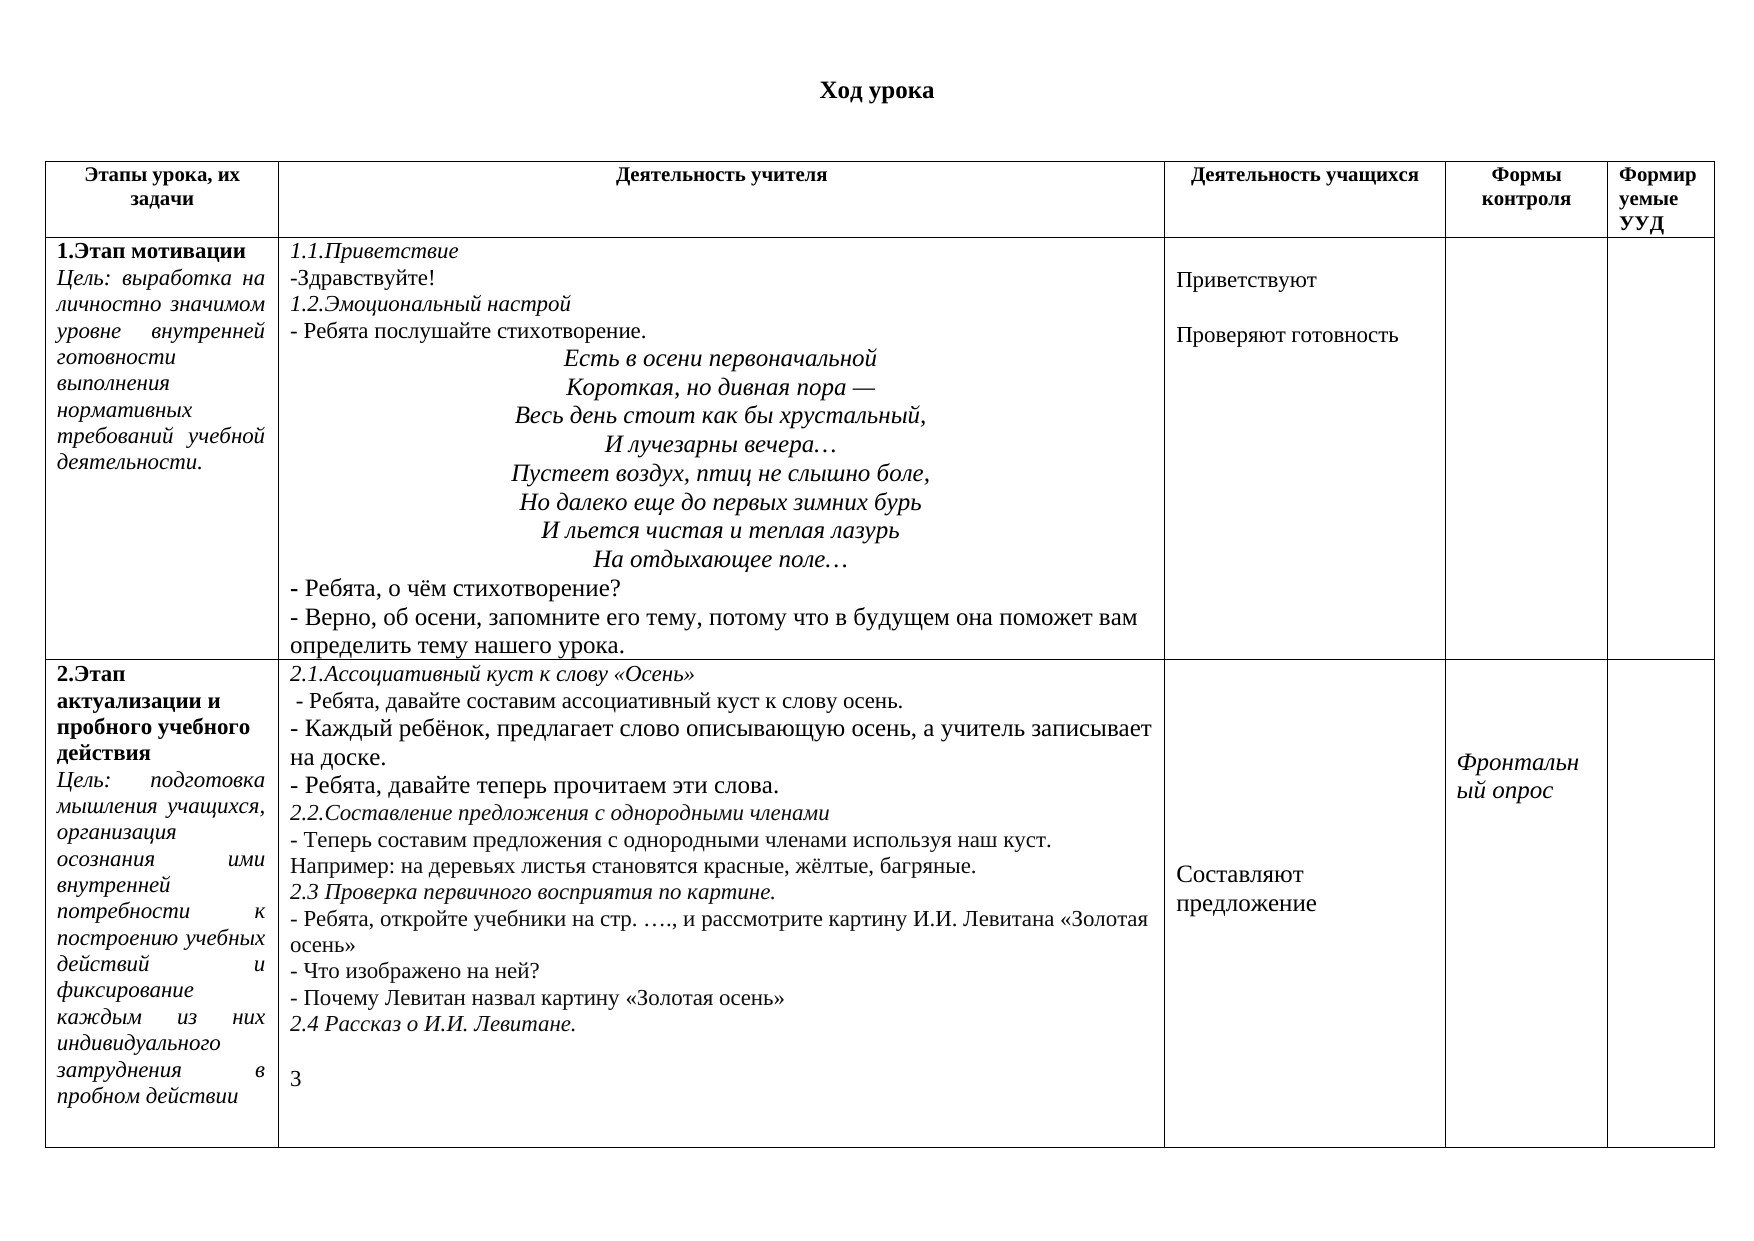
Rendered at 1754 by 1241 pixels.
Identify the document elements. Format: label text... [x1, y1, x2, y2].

text Ход урока [75, 75, 1679, 104]
table_cell 1.1.Приветствие -Здравствуйте! 1.2.Эмоциональный настрой - Ребята послушайте стихотворение. Есть в осени первоначальной Короткая, но дивная пора — Весь день стоит как бы хрустальный, И лучезарны вечера… Пустеет воздух, птиц не слышно боле, Но далеко еще до первых зимних бурь И льется чистая и теплая лазурь На отдыхающее поле… - Ребята, о чём стихотворение? - Верно, об осени, запомните его тему, потому что в будущем она поможет вам определить тему нашего урока. [436, 238, 1164, 659]
table_cell [1446, 238, 1607, 659]
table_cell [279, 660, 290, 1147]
table_header Деятельность учащихся [1165, 162, 1445, 237]
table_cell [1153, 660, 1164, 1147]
table_cell Приветствуют Проверяют готовность [1165, 238, 1445, 659]
table_cell 2.Этап актуализации и пробного учебного действия Цель: подготовка мышления учащихся, организация осознания ими внутренней потребности к построению учебных действий и фиксирование каждым из них индивидуального затруднения в пробном действии [46, 660, 278, 1147]
table_cell [1608, 238, 1714, 659]
table_cell [1608, 660, 1714, 1147]
table_cell Фронтальный опрос [1446, 660, 1607, 1147]
table_cell 1.1.Приветствие -Здравствуйте! 1.2.Эмоциональный настрой - Ребята послушайте стихотворение. Есть в осени первоначальной Короткая, но дивная пора — Весь день стоит как бы хрустальный, И лучезарны вечера… Пустеет воздух, птиц не слышно боле, Но далеко еще до первых зимних бурь И льется чистая и теплая лазурь На отдыхающее поле… - Ребята, о чём стихотворение? - Верно, об осени, запомните его тему, потому что в будущем она поможет вам определить тему нашего урока. [279, 238, 605, 659]
table_cell 1.Этап мотивации Цель: выработка на личностно значимом уровне внутренней готовности выполнения нормативных требований учебной деятельности. [46, 238, 278, 659]
table_header Этапы урока, их задачи [46, 162, 278, 237]
table_header Формируемые УУД [1608, 162, 1714, 237]
table_header Формы контроля [1446, 162, 1607, 237]
table_header Деятельность учителя [279, 162, 1164, 237]
table_cell Составляют предложение [1165, 660, 1445, 1147]
